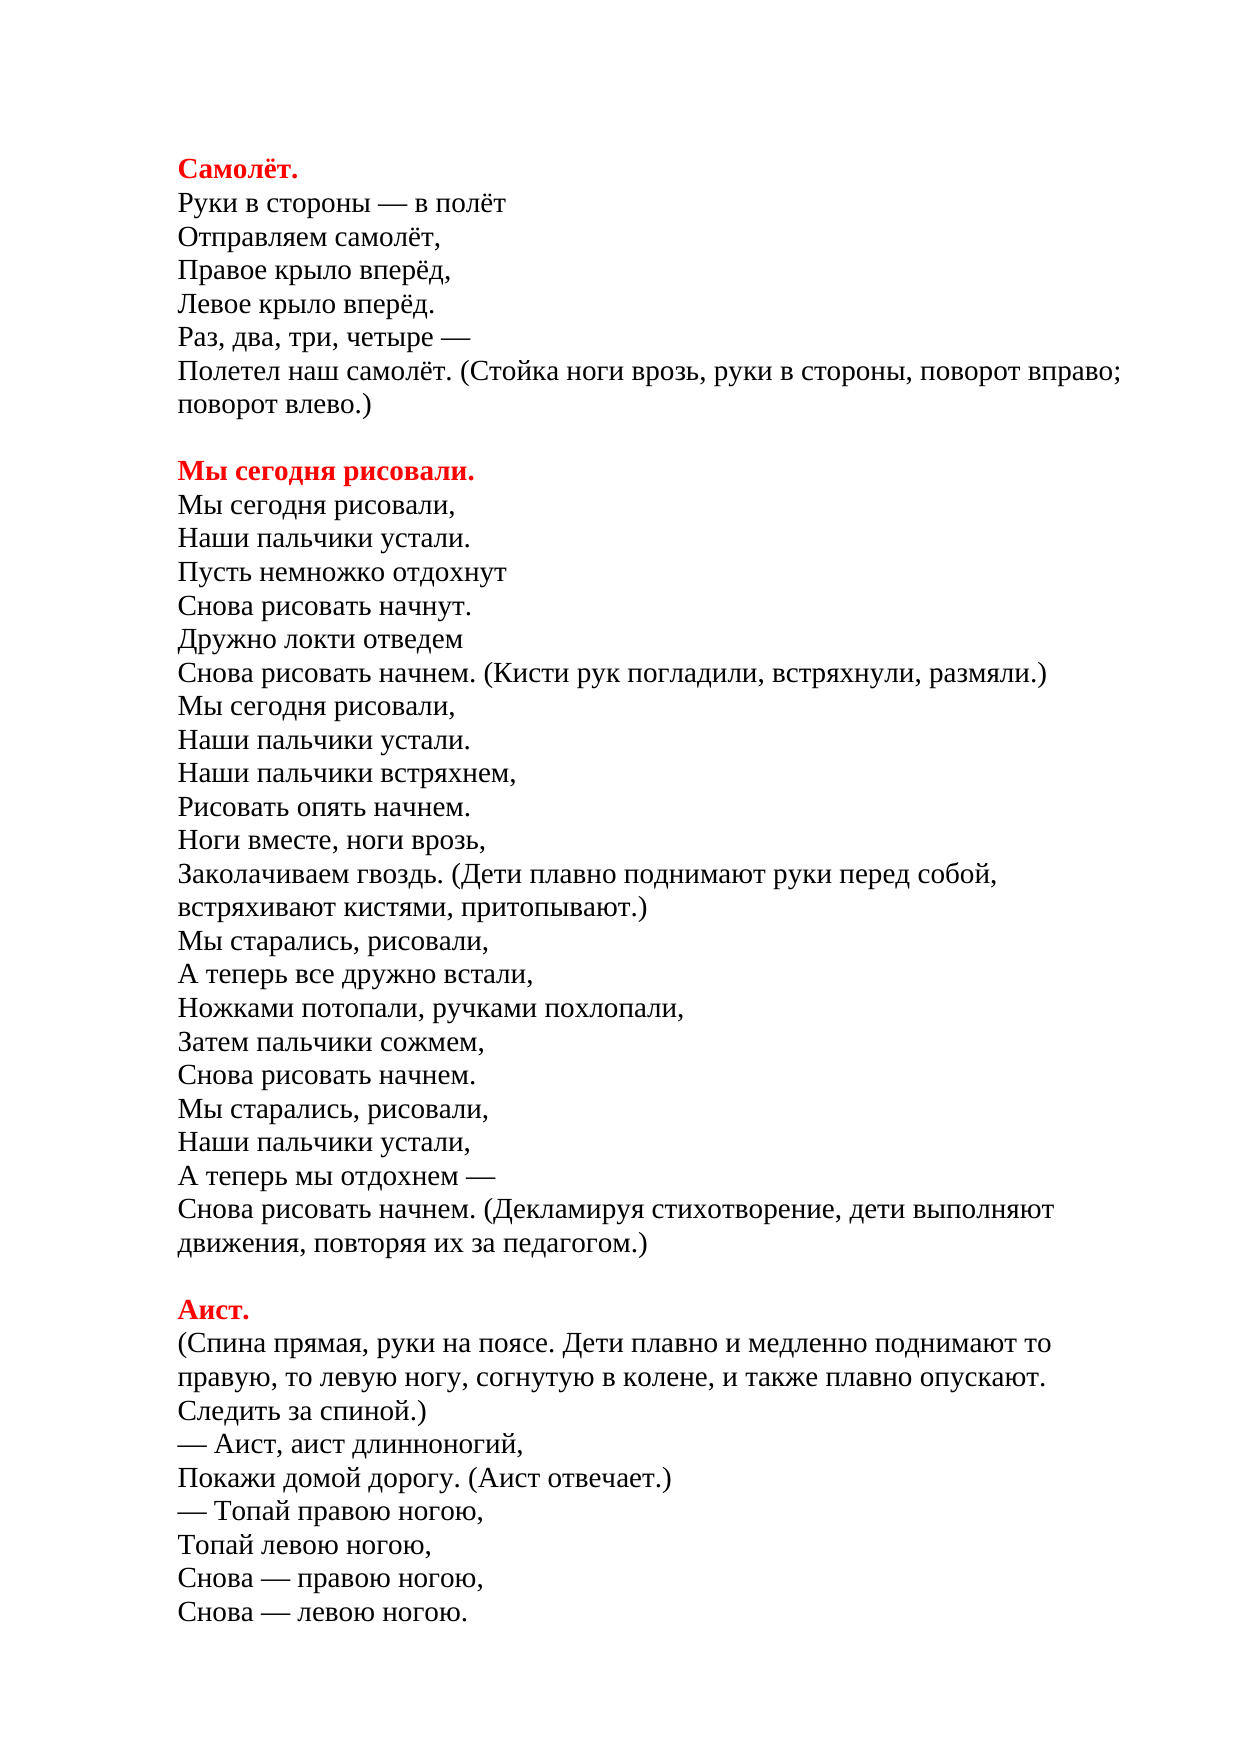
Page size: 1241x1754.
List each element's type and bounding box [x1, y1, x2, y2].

text [177, 118, 1152, 1627]
